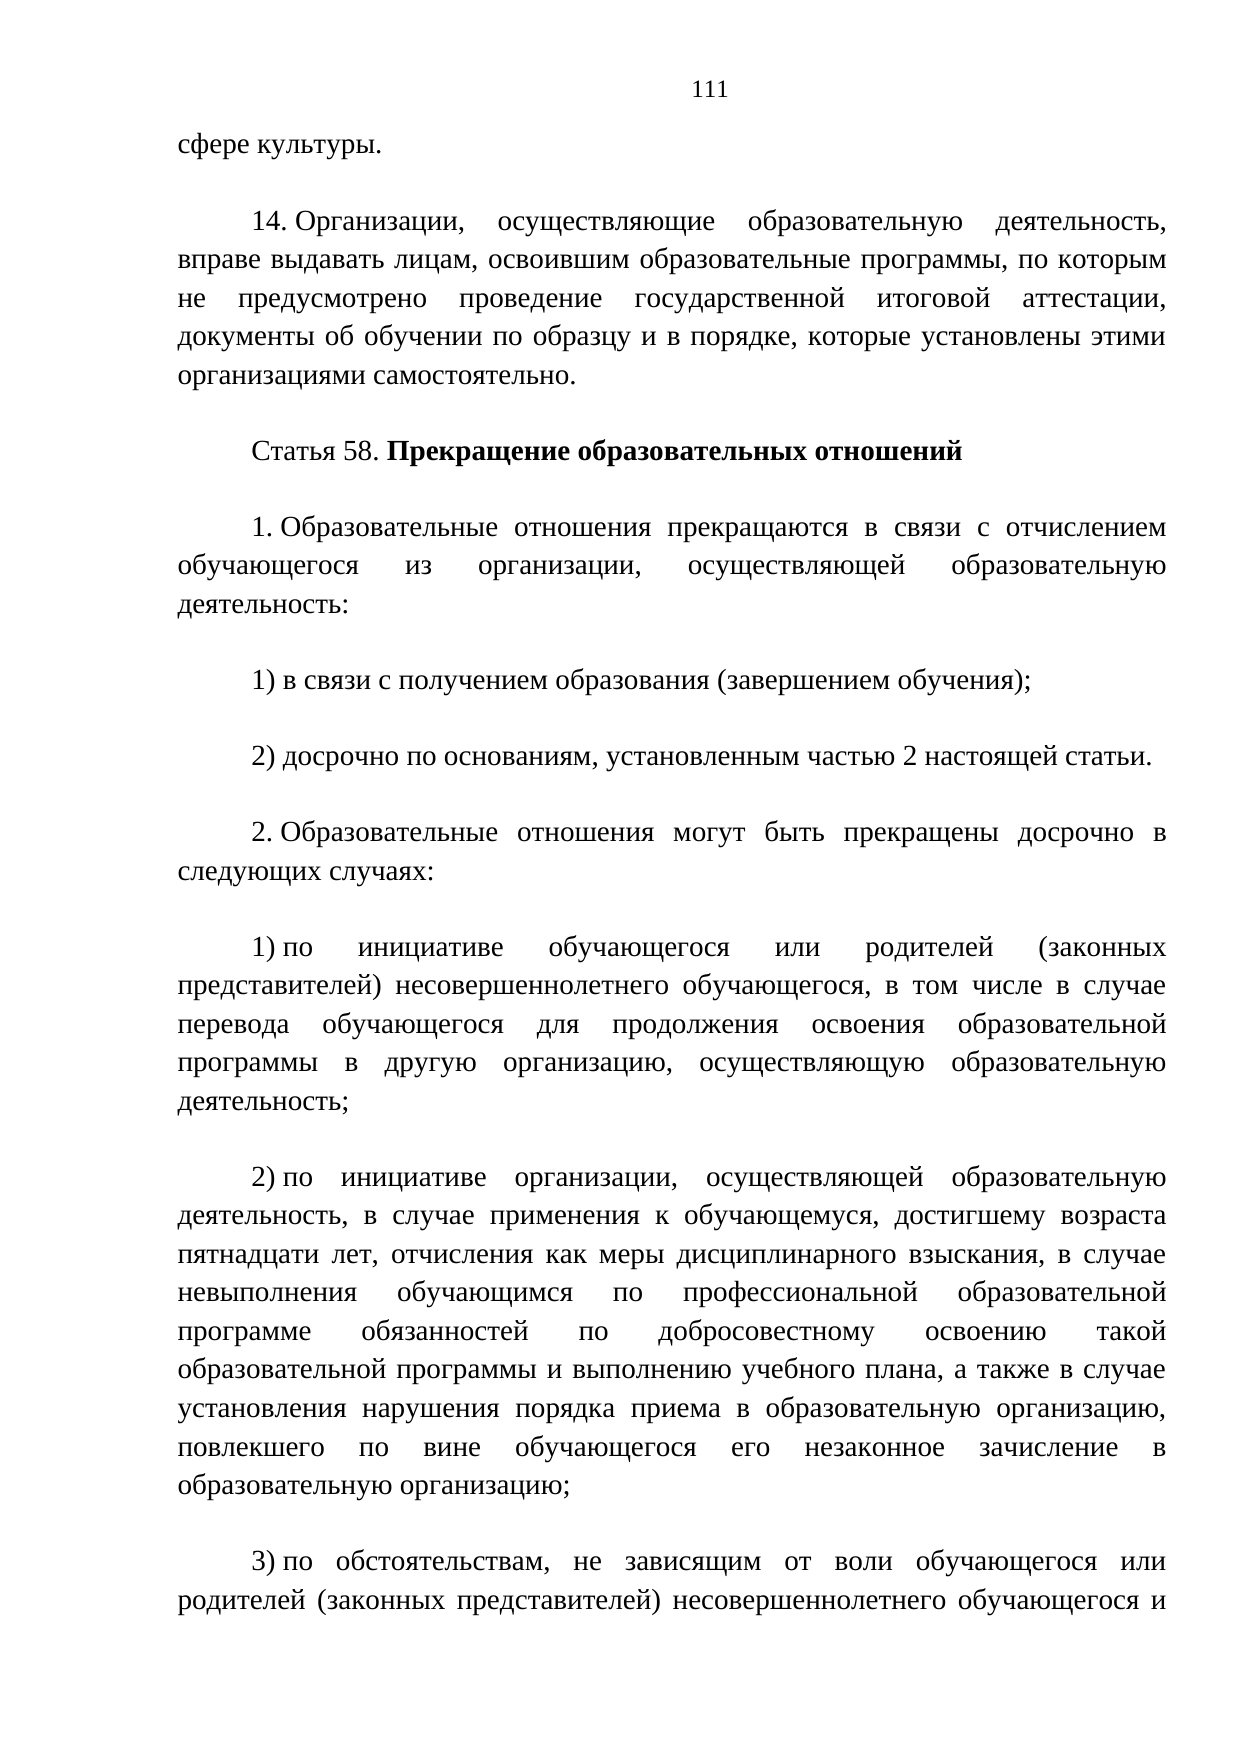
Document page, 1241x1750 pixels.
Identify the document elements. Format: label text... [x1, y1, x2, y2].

text 2) по инициативе организации, осуществляющей образовательную деятельность, в случае применения к обучающемуся, достигшему возраста пятнадцати лет, отчисления как меры дисциплинарного взыскания, в случае невыполнения обучающимся по профессиональной образовательной программе обязанностей по добросовестному освоению такой образовательной программы и выполнению учебного плана, а также в случае установления нарушения порядка приема в образовательную организацию, повлекшего по вине обучающегося его незаконное зачисление в образовательную организацию; [177, 1159, 1167, 1501]
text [177, 1543, 1167, 1615]
text 1. Образовательные отношения прекращаются в связи с отчислением обучающегося из организации, осуществляющей образовательную деятельность: [177, 509, 1167, 619]
text 1) по инициативе обучающегося или родителей (законных представителей) несовершеннолетнего обучающегося, в том числе в случае перевода обучающегося для продолжения освоения образовательной программы в другую организацию, осуществляющую образовательную деятельность; [177, 929, 1167, 1116]
text 2) досрочно по основаниям, установленным частью 2 настоящей статьи. [177, 738, 1167, 772]
text 1) в связи с получением образования (завершением обучения); [177, 662, 1167, 696]
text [177, 127, 1167, 160]
text 2. Образовательные отношения могут быть прекращены досрочно в следующих случаях: [177, 814, 1167, 886]
text 14. Организации, осуществляющие образовательную деятельность, вправе выдавать лицам, освоившим образовательные программы, по которым не предусмотрено проведение государственной итоговой аттестации, документы об обучении по образцу и в порядке, которые установлены этими организациями самостоятельно. [177, 203, 1167, 390]
text Статья 58. Прекращение образовательных отношений [177, 433, 1167, 466]
